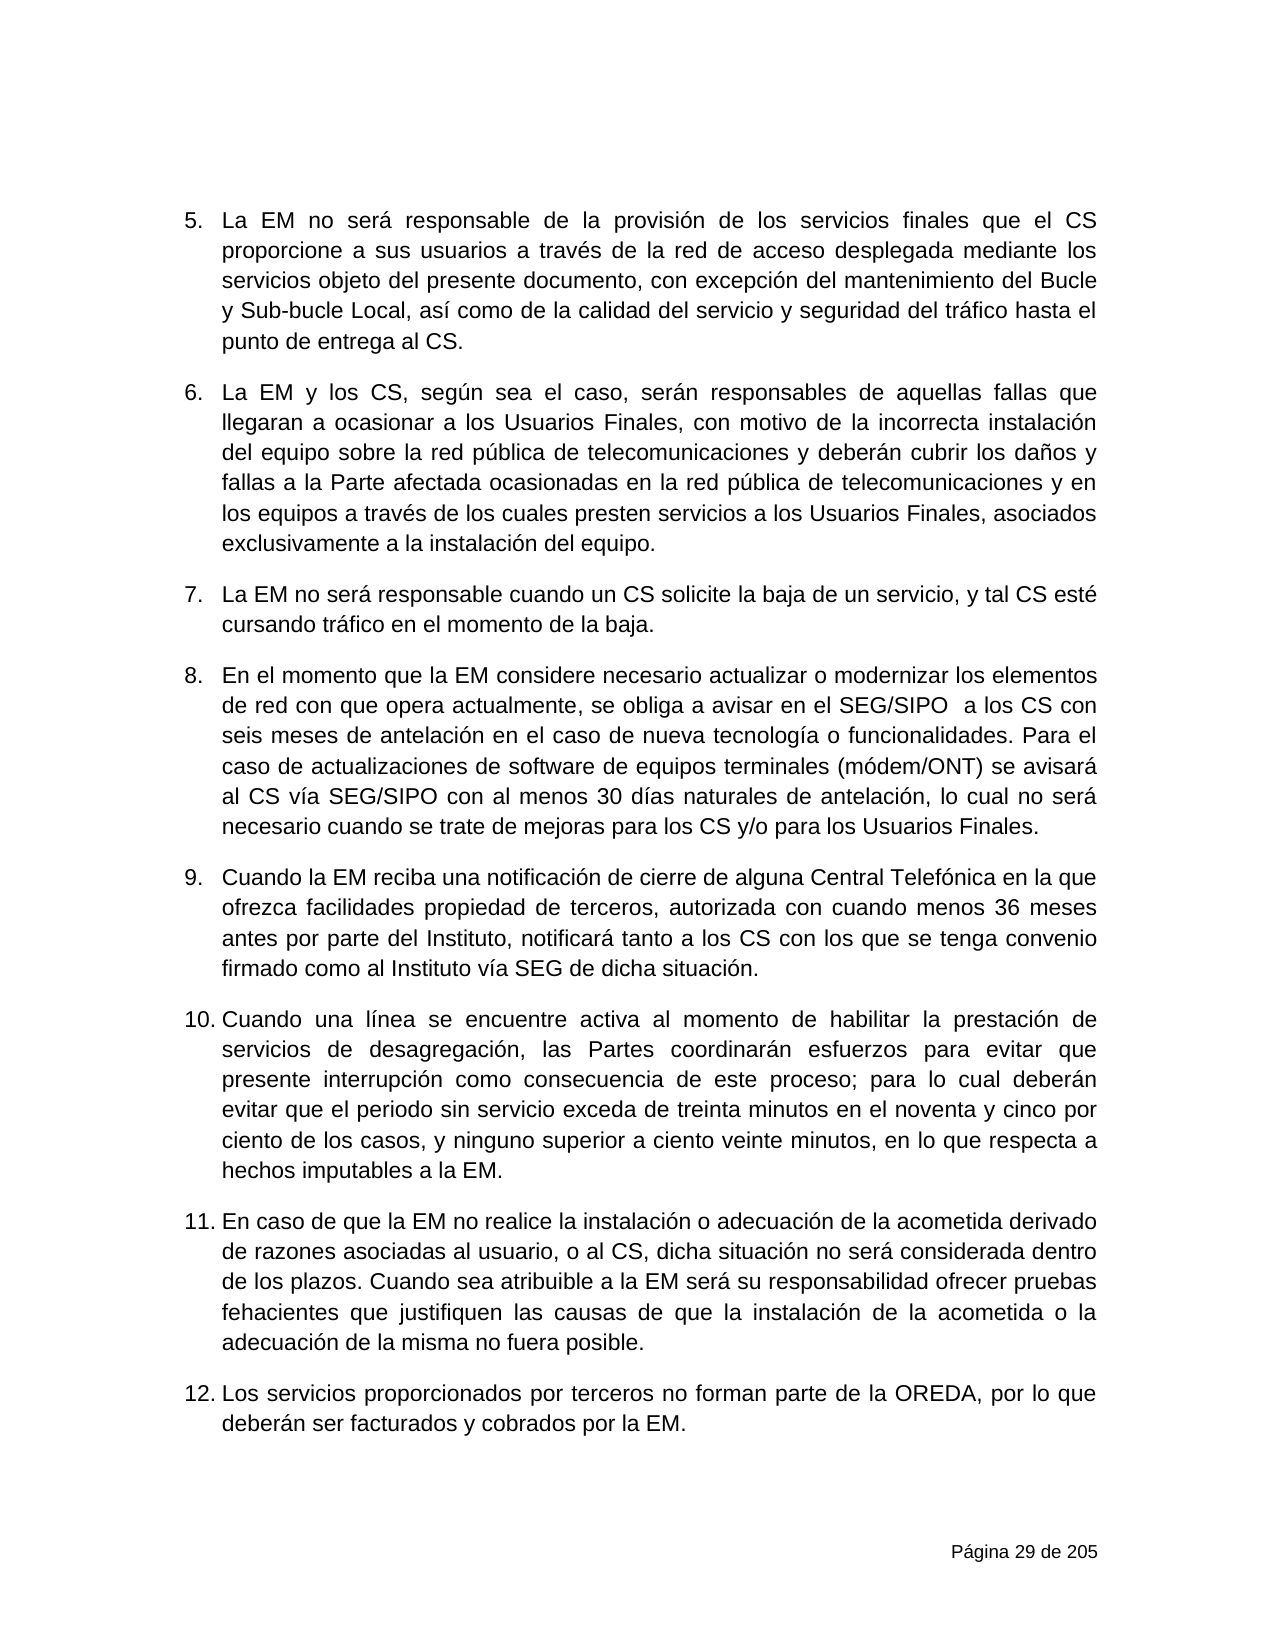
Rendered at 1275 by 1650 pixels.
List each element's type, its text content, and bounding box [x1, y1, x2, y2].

list En el momento que la EM considere necesario actualizar o modernizar los elementos de red con que opera actualmente, se obliga a avisar en el SEG/SIPO a los CS con seis meses de antelación en el caso de nueva tecnología o funcionalidades. Para el caso de actualizaciones de software de equipos terminales (módem/ONT) se avisará al CS vía SEG/SIPO con al menos 30 días naturales de antelación, lo cual no será necesario cuando se trate de mejoras para los CS y/o para los Usuarios Finales. [184, 662, 1098, 839]
list Cuando la EM reciba una notificación de cierre de alguna Central Telefónica en la que ofrezca facilidades propiedad de terceros, autorizada con cuando menos 36 meses antes por parte del Instituto, notificará tanto a los CS con los que se tenga convenio firmado como al Instituto vía SEG de dicha situación. [184, 864, 1098, 981]
list La EM no será responsable cuando un CS solicite la baja de un servicio, y tal CS esté cursando tráfico en el momento de la baja. [184, 581, 1098, 637]
list Los servicios proporcionados por terceros no forman parte de la OREDA, por lo que deberán ser facturados y cobrados por la EM. [184, 1380, 1098, 1436]
list Cuando una línea se encuentre activa al momento de habilitar la prestación de servicios de desagregación, las Partes coordinarán esfuerzos para evitar que presente interrupción como consecuencia de este proceso; para lo cual deberán evitar que el periodo sin servicio exceda de treinta minutos en el noventa y cinco por ciento de los casos, y ninguno superior a ciento veinte minutos, en lo que respecta a hechos imputables a la EM. [184, 1006, 1098, 1183]
list En caso de que la EM no realice la instalación o adecuación de la acometida derivado de razones asociadas al usuario, o al CS, dicha situación no será considerada dentro de los plazos. Cuando sea atribuible a la EM será su responsabilidad ofrecer pruebas fehacientes que justifiquen las causas de que la instalación de la acometida o la adecuación de la misma no fuera posible. [184, 1208, 1098, 1355]
list La EM no será responsable de la provisión de los servicios finales que el CS proporcione a sus usuarios a través de la red de acceso desplegada mediante los servicios objeto del presente documento, con excepción del mantenimiento del Bucle y Sub-bucle Local, así como de la calidad del servicio y seguridad del tráfico hasta el punto de entrega al CS. [184, 207, 1098, 354]
list La EM y los CS, según sea el caso, serán responsables de aquellas fallas que llegaran a ocasionar a los Usuarios Finales, con motivo de la incorrecta instalación del equipo sobre la red pública de telecomunicaciones y deberán cubrir los daños y fallas a la Parte afectada ocasionadas en la red pública de telecomunicaciones y en los equipos a través de los cuales presten servicios a los Usuarios Finales, asociados exclusivamente a la instalación del equipo. [184, 379, 1098, 556]
